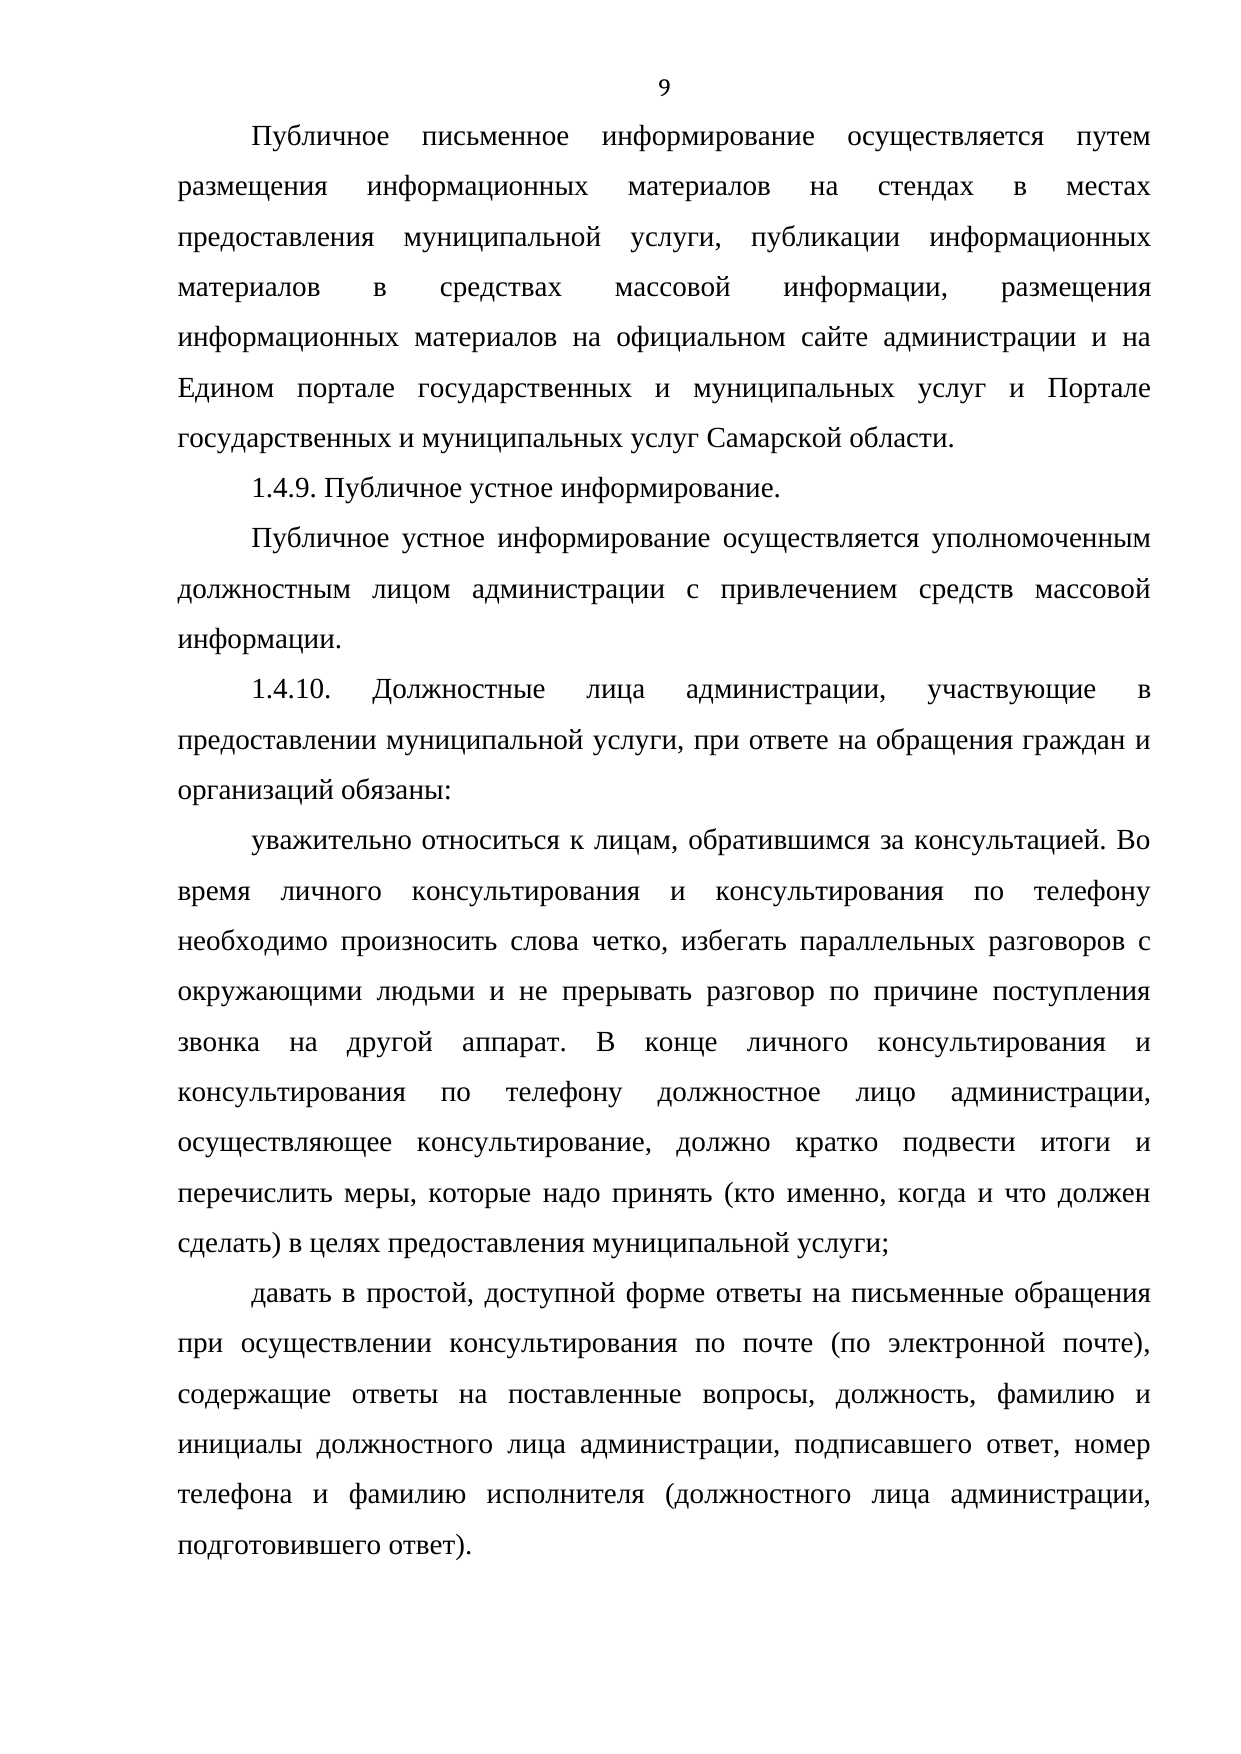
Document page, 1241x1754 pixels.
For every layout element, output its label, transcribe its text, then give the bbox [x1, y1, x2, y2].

text Публичное письменное информирование осуществляется путем размещения информационных материалов на стендах в местах предоставления муниципальной услуги, публикации информационных материалов в средствах массовой информации, размещения информационных материалов на официальном сайте администрации и на Едином портале государственных и муниципальных услуг и Портале государственных и муниципальных услуг Самарской области. [177, 118, 1152, 453]
text 1.4.9. Публичное устное информирование. [177, 470, 1152, 504]
text Публичное устное информирование осуществляется уполномоченным должностным лицом администрации с привлечением средств массовой информации. [177, 521, 1152, 655]
text уважительно относиться к лицам, обратившимся за консультацией. Во время личного консультирования и консультирования по телефону необходимо произносить слова четко, избегать параллельных разговоров с окружающими людьми и не прерывать разговор по причине поступления звонка на другой аппарат. В конце личного консультирования и консультирования по телефону должностное лицо администрации, осуществляющее консультирование, должно кратко подвести итоги и перечислить меры, которые надо принять (кто именно, когда и что должен сделать) в целях предоставления муниципальной услуги; [177, 822, 1152, 1258]
text 1.4.10. Должностные лица администрации, участвующие в предоставлении муниципальной услуги, при ответе на обращения граждан и организаций обязаны: [177, 672, 1152, 806]
text давать в простой, доступной форме ответы на письменные обращения при осуществлении консультирования по почте (по электронной почте), содержащие ответы на поставленные вопросы, должность, фамилию и инициалы должностного лица администрации, подписавшего ответ, номер телефона и фамилию исполнителя (должностного лица администрации, подготовившего ответ). [177, 1275, 1152, 1560]
